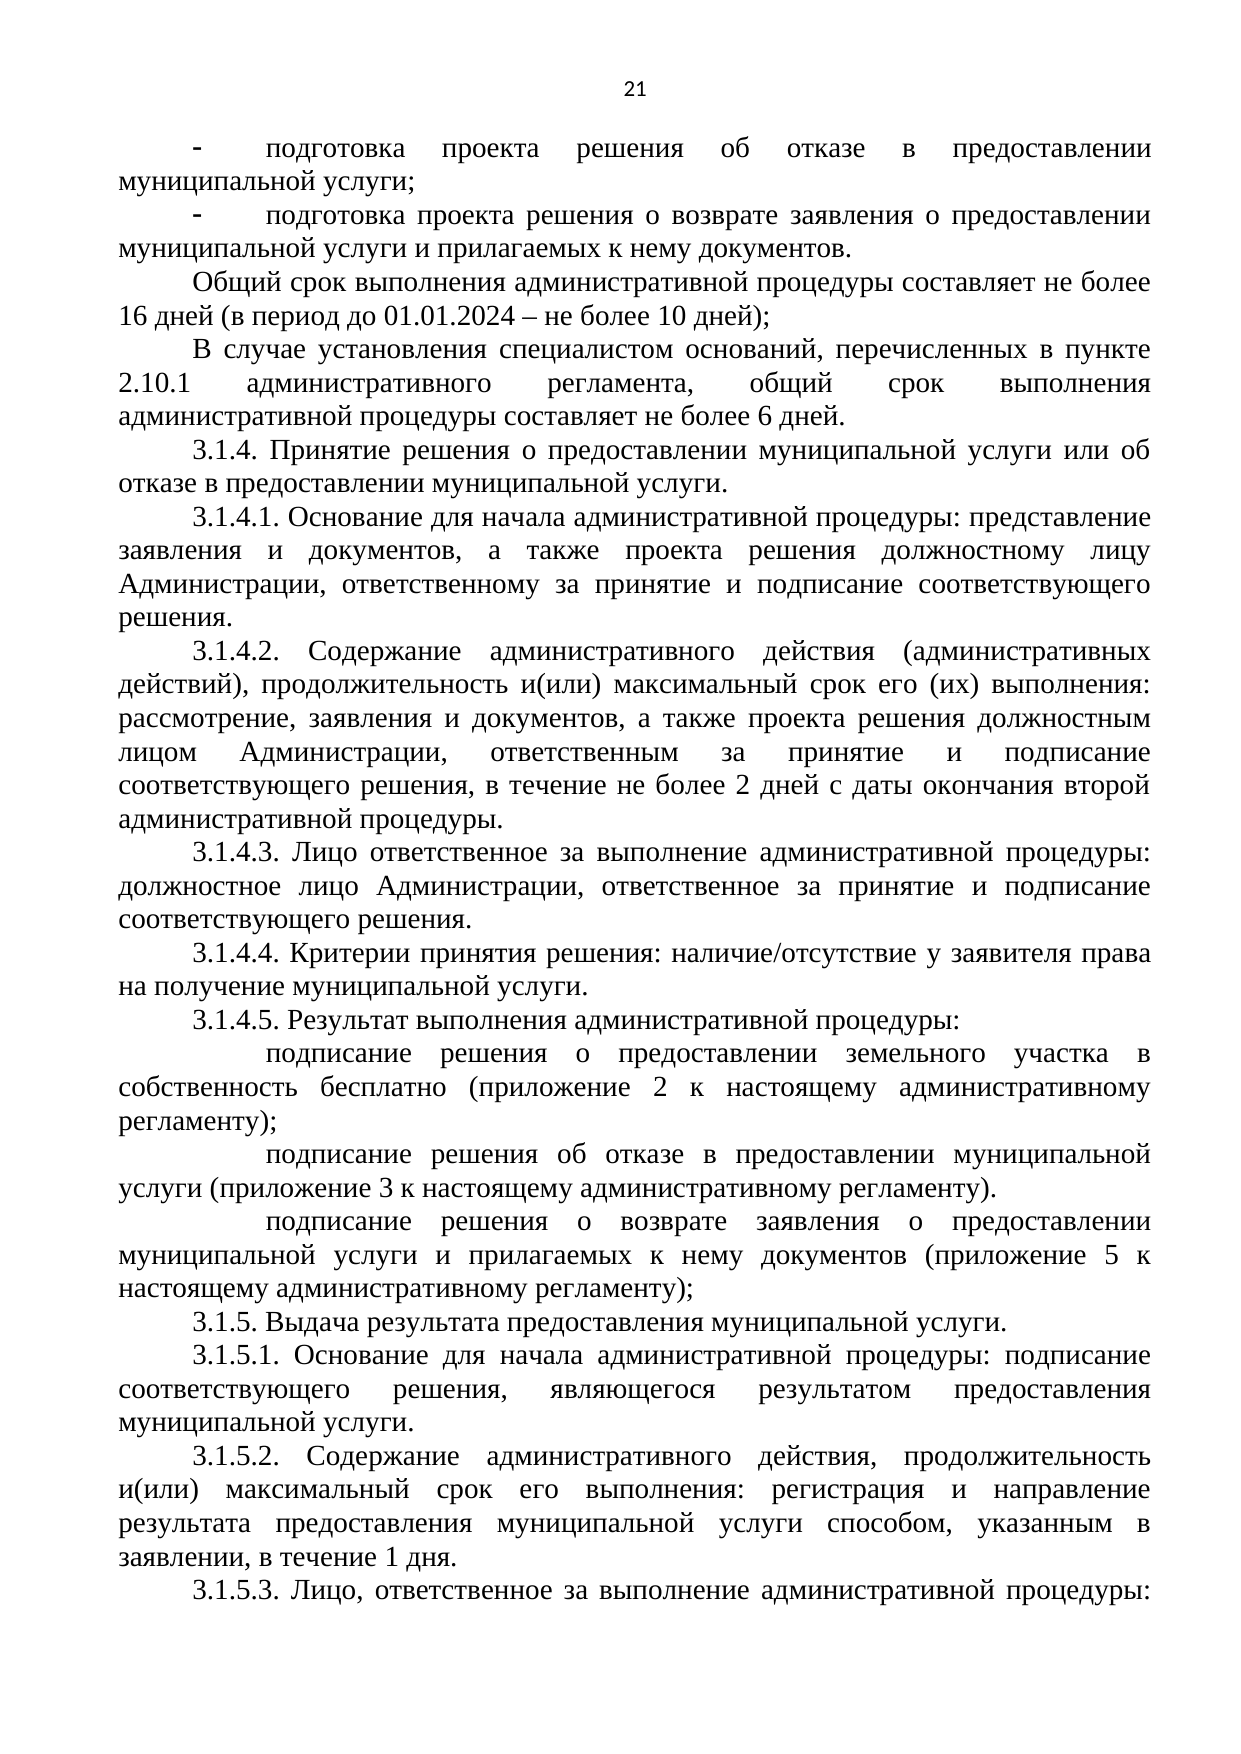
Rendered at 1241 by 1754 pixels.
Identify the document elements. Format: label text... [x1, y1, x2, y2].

text 3.1.5.2. Содержание административного действия, продолжительность и(или) максимальный срок его выполнения: регистрация и направление результата предоставления муниципальной услуги способом, указанным в заявлении, в течение 1 дня. [118, 1438, 1152, 1572]
text 3.1.4.5. Результат выполнения административной процедуры: [118, 1002, 1152, 1036]
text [118, 1572, 1152, 1606]
text  подписание решения об отказе в предоставлении муниципальной услуги (приложение 3 к настоящему административному регламенту). [118, 1136, 1152, 1203]
text 3.1.4.1. Основание для начала административной процедуры: представление заявления и документов, а также проекта решения должностному лицу Администрации, ответственному за принятие и подписание соответствующего решения. [118, 499, 1152, 633]
text 3.1.5. Выдача результата предоставления муниципальной услуги. [118, 1304, 1152, 1337]
text  подписание решения о предоставлении земельного участка в собственность бесплатно (приложение 2 к настоящему административному регламенту); [118, 1036, 1152, 1136]
text  подписание решения о возврате заявления о предоставлении муниципальной услуги и прилагаемых к нему документов (приложение 5 к настоящему административному регламенту); [118, 1203, 1152, 1304]
text 3.1.4. Принятие решения о предоставлении муниципальной услуги или об отказе в предоставлении муниципальной услуги. [118, 432, 1152, 499]
list подготовка проекта решения о возврате заявления о предоставлении муниципальной услуги и прилагаемых к нему документов. [118, 197, 1152, 264]
list подготовка проекта решения об отказе в предоставлении муниципальной услуги; [118, 130, 1152, 197]
text В случае установления специалистом оснований, перечисленных в пункте 2.10.1 административного регламента, общий срок выполнения административной процедуры составляет не более 6 дней. [118, 331, 1152, 432]
text 3.1.5.1. Основание для начала административной процедуры: подписание соответствующего решения, являющегося результатом предоставления муниципальной услуги. [118, 1337, 1152, 1438]
text Общий срок выполнения административной процедуры составляет не более 16 дней (в период до 01.01.2024 – не более 10 дней); [118, 264, 1152, 331]
text 3.1.4.4. Критерии принятия решения: наличие/отсутствие у заявителя права на получение муниципальной услуги. [118, 935, 1152, 1002]
text 3.1.4.3. Лицо ответственное за выполнение административной процедуры: должностное лицо Администрации, ответственное за принятие и подписание соответствующего решения. [118, 834, 1152, 935]
text 3.1.4.2. Содержание административного действия (административных действий), продолжительность и(или) максимальный срок его (их) выполнения: рассмотрение, заявления и документов, а также проекта решения должностным лицом Администрации, ответственным за принятие и подписание соответствующего решения, в течение не более 2 дней с даты окончания второй административной процедуры. [118, 633, 1152, 834]
